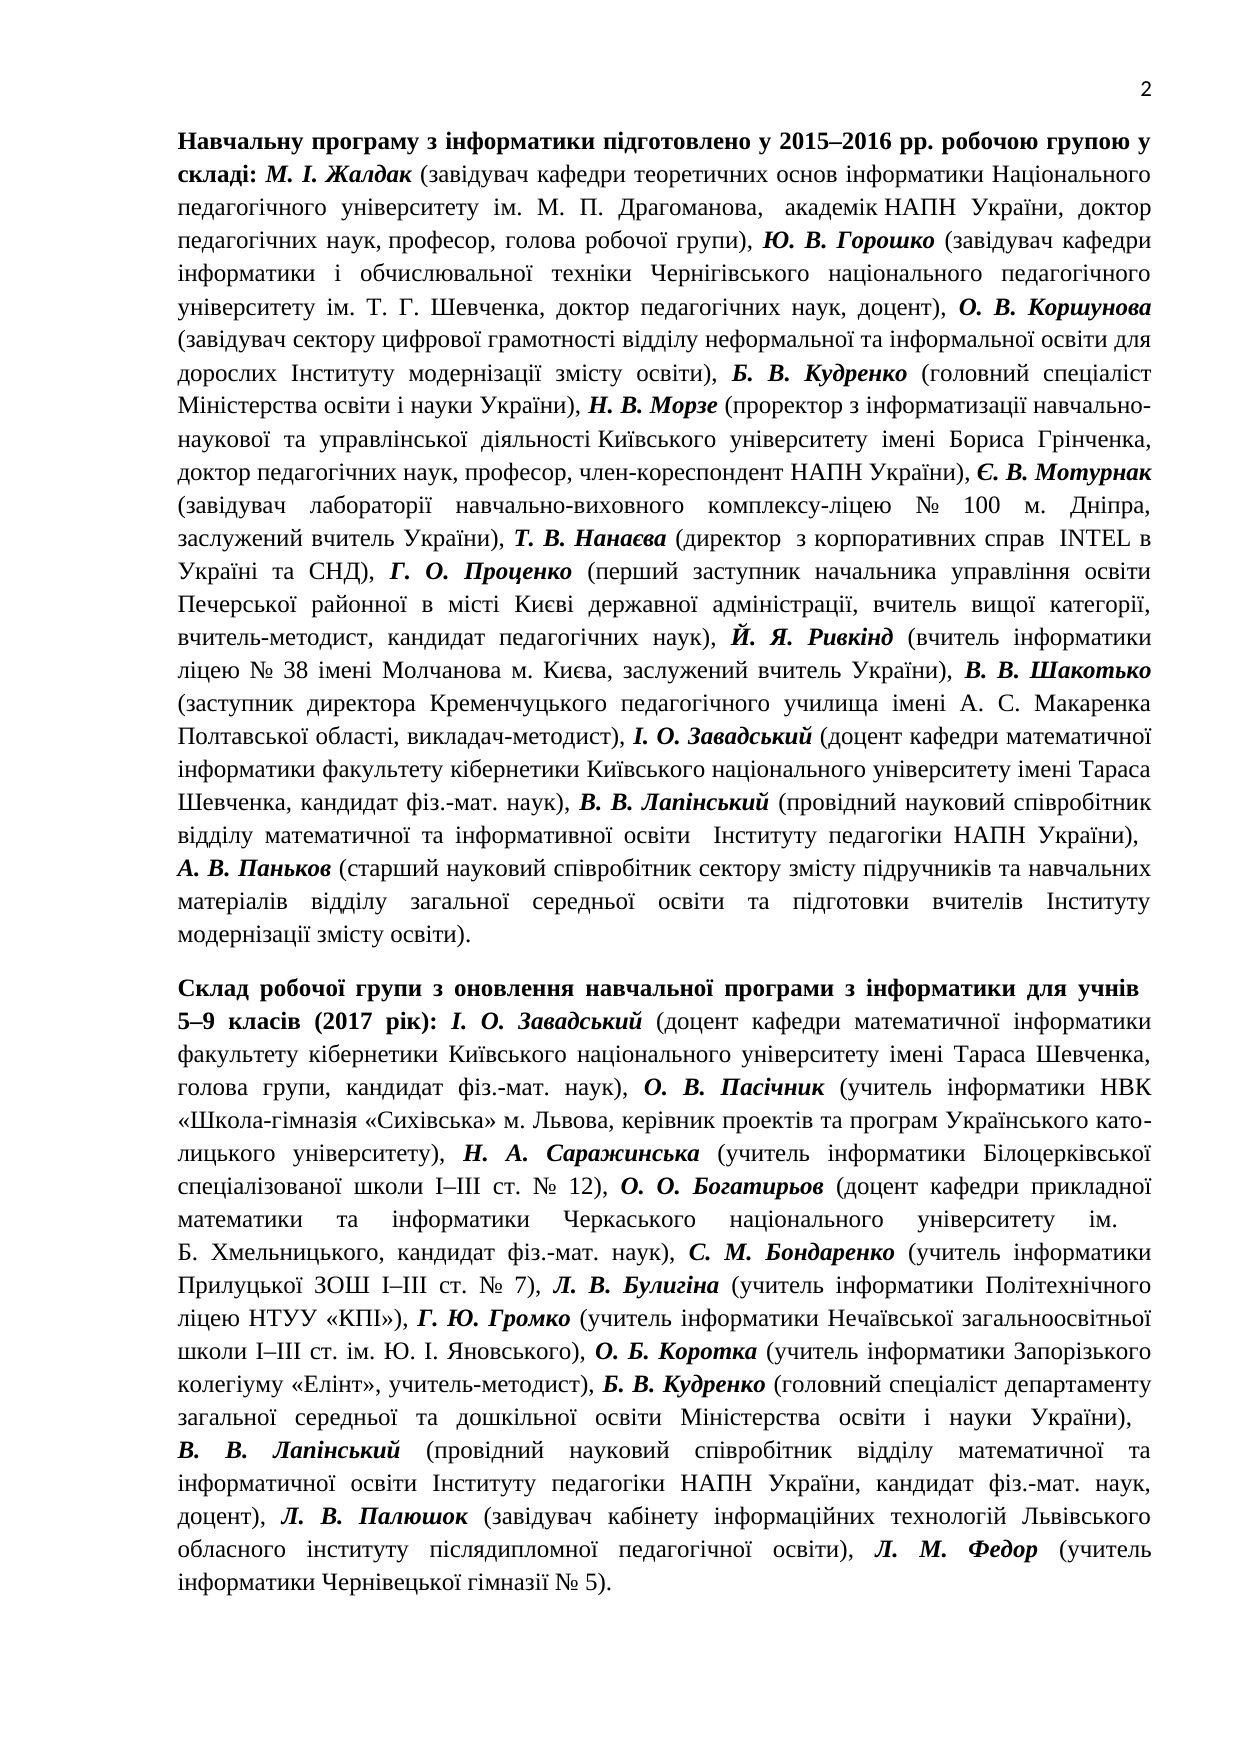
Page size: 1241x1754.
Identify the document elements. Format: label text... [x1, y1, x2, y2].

text Навчальну програму з інформатики підготовлено у 2015–2016 рр. робочою групою у складі: М. І. Жалдак (завідувач кафедри теоретичних основ інформатики Національного педагогічного університету ім. М. П. Драгоманова, академік НАПН України, доктор педагогічних наук, професор, голова робочої групи), Ю. В. Горошко (завідувач кафедри інформатики і обчислювальної техніки Чернігівського національного педагогічного університету ім. Т. Г. Шевченка, доктор педагогічних наук, доцент), О. В. Коршунова (завідувач сектору цифрової грамотності відділу неформальної та інформальної освіти для дорослих Інституту модернізації змісту освіти), Б. В. Кудренко (головний спеціаліст Міністерства освіти і науки України), Н. В. Морзе (проректор з інформатизації навчально-наукової та управлінської діяльності Київського університету імені Бориса Грінченка, доктор педагогічних наук, професор, член-кореспондент НАПН України), Є. В. Мотурнак (завідувач лабораторії навчально-виховного комплексу-ліцею № 100 м. Дніпра, заслужений вчитель України), Т. В. Нанаєва (директор з корпоративних справ INTEL в Україні та СНД), Г. О. Проценко (перший заступник начальника управлiння освiти Печерської районної в мiстi Києвi державної адмiнiстрації, вчитель вищої категорії, вчитель-методист, кандидат педагогiчних наук), Й. Я. Ривкінд (вчитель інформатики ліцею № 38 імені Молчанова м. Києва, заслужений вчитель України), В. В. Шакотько (заступник директора Кременчуцького педагогічного училища імені А. С. Макаренка Полтавської області, викладач-методист), І. О. Завадський (доцент кафедри математичної інформатики факультету кібернетики Київського національного університету імені Тараса Шевченка, кандидат фіз.-мат. наук), В. В. Лапінський (провідний науковий співробітник відділу математичної та інформативної освіти Інституту педагогіки НАПН України), А. В. Паньков (старший науковий співробітник сектору змісту підручників та навчальних матеріалів відділу загальної середньої освіти та підготовки вчителів Інституту модернізації змісту освіти). [177, 126, 1152, 948]
text Склад робочої групи з оновлення навчальної програми з інформатики для учнів 5–9 класів (2017 рік): І. О. Завадський (доцент кафедри математичної інформатики факультету кібернетики Київського національного університету імені Тараса Шевченка, голова групи, кандидат фіз.-мат. наук), О. В. Пасічник (учитель інформатики НВК «Школа-гімназія «Сихівська» м. Львова, керівник проектів та програм Українського католицького університету), Н. А. Саражинська (учитель інформатики Білоцерківської спеціалізованої школи І–ІІІ ст. № 12), О. О. Богатирьов (доцент кафедри прикладної математики та інформатики Черкаського національного університету ім. Б. Хмельницького, кандидат фіз.-мат. наук), С. М. Бондаренко (учитель інформатики Прилуцької ЗОШ І–ІІІ ст. № 7), Л. В. Булигіна (учитель інформатики Політехнічного ліцею НТУУ «КПІ»), Г. Ю. Громко (учитель інформатики Нечаївської загальноосвітньої школи І–ІІІ ст. ім. Ю. І. Яновського), О. Б. Коротка (учитель інформатики Запорізького колегіуму «Елінт», учитель-методист), Б. В. Кудренко (головний спеціаліст департаменту загальної середньої та дошкільної освіти Міністерства освіти і науки України), В. В. Лапінський (провідний науковий співробітник відділу математичної та інформатичної освіти Інституту педагогіки НАПН України, кандидат фіз.-мат. наук, доцент), Л. В. Палюшок (завідувач кабінету інформаційних технологій Львівського обласного інституту післядипломної педагогічної освіти), Л. М. Федор (учитель інформатики Чернівецької гімназії № 5). [177, 973, 1152, 1596]
